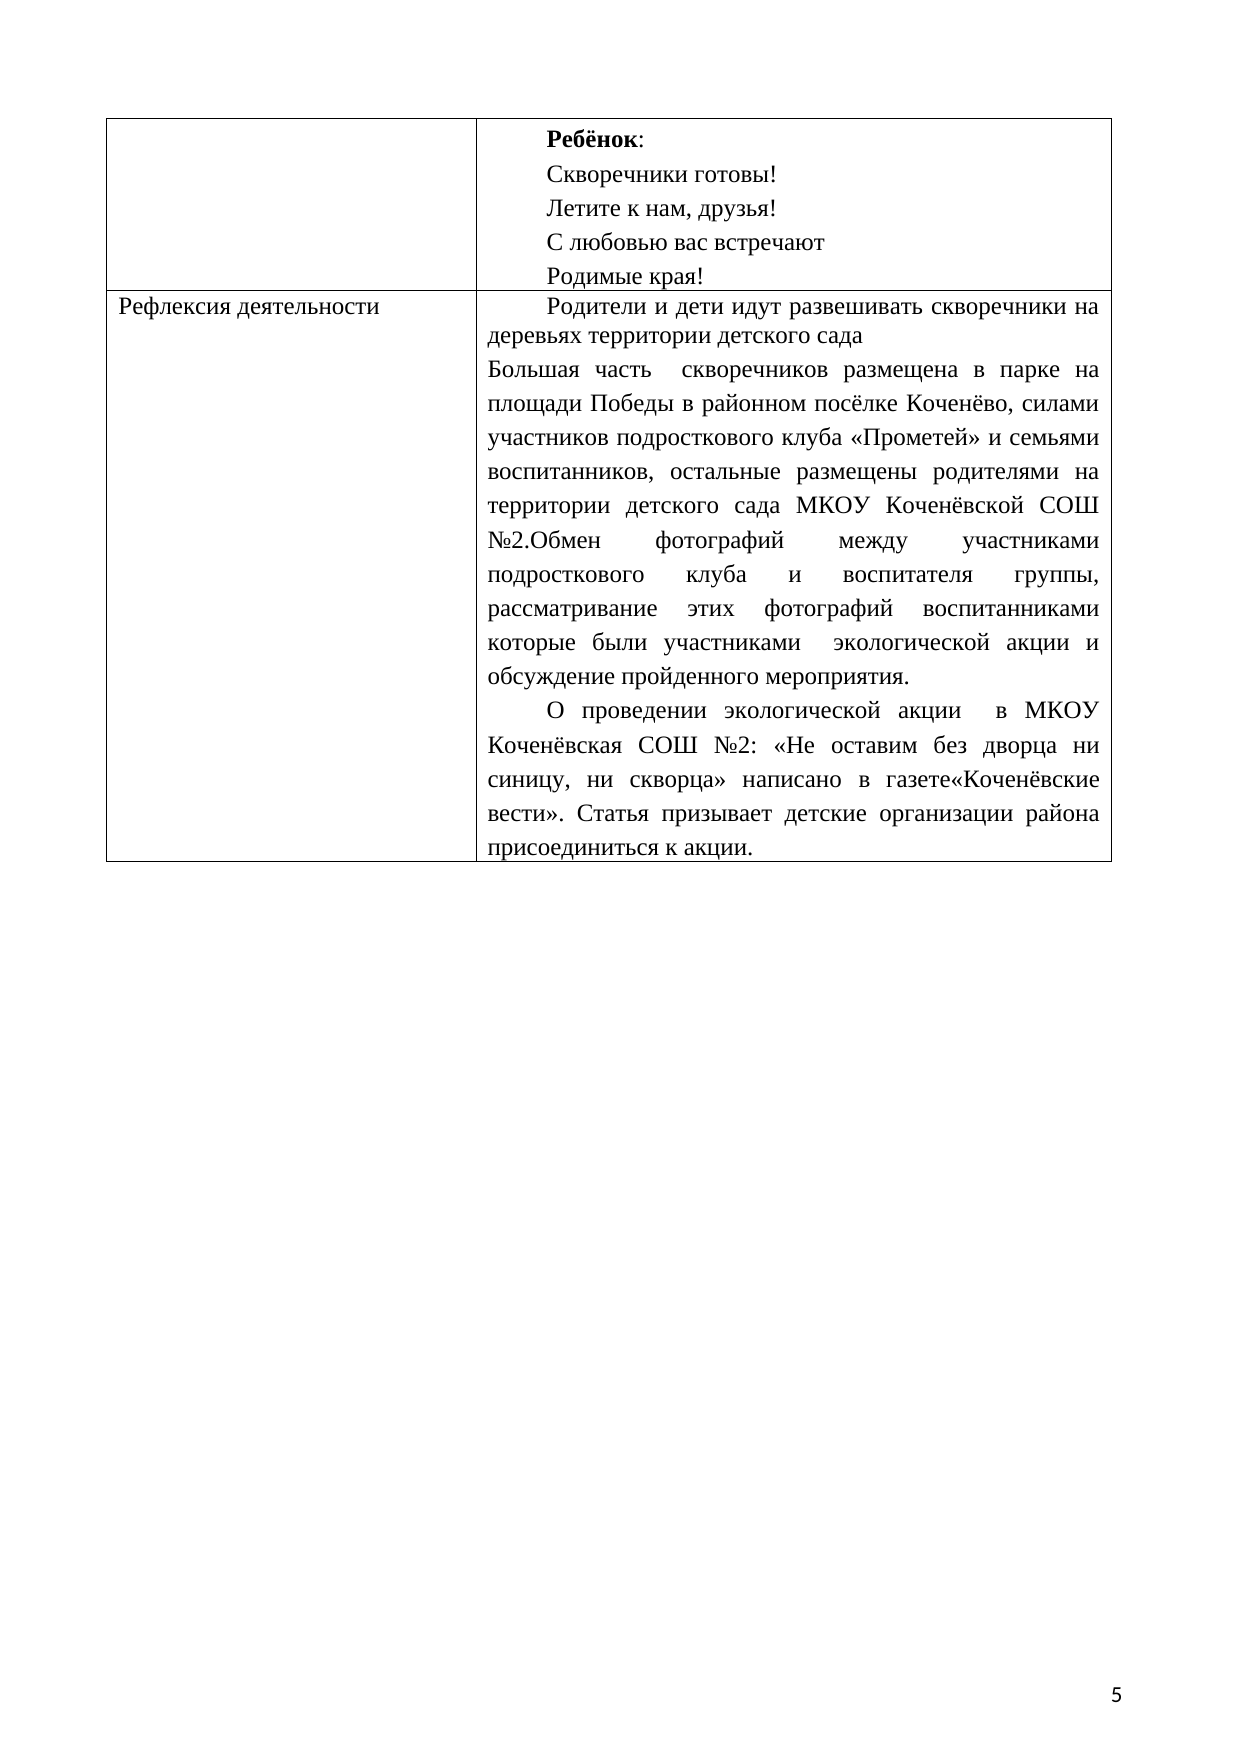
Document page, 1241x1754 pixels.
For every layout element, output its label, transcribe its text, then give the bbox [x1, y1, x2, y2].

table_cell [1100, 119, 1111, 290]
table_cell Рефлексия деятельности [107, 291, 476, 861]
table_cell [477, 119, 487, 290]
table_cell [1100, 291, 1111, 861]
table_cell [107, 119, 476, 290]
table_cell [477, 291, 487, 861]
